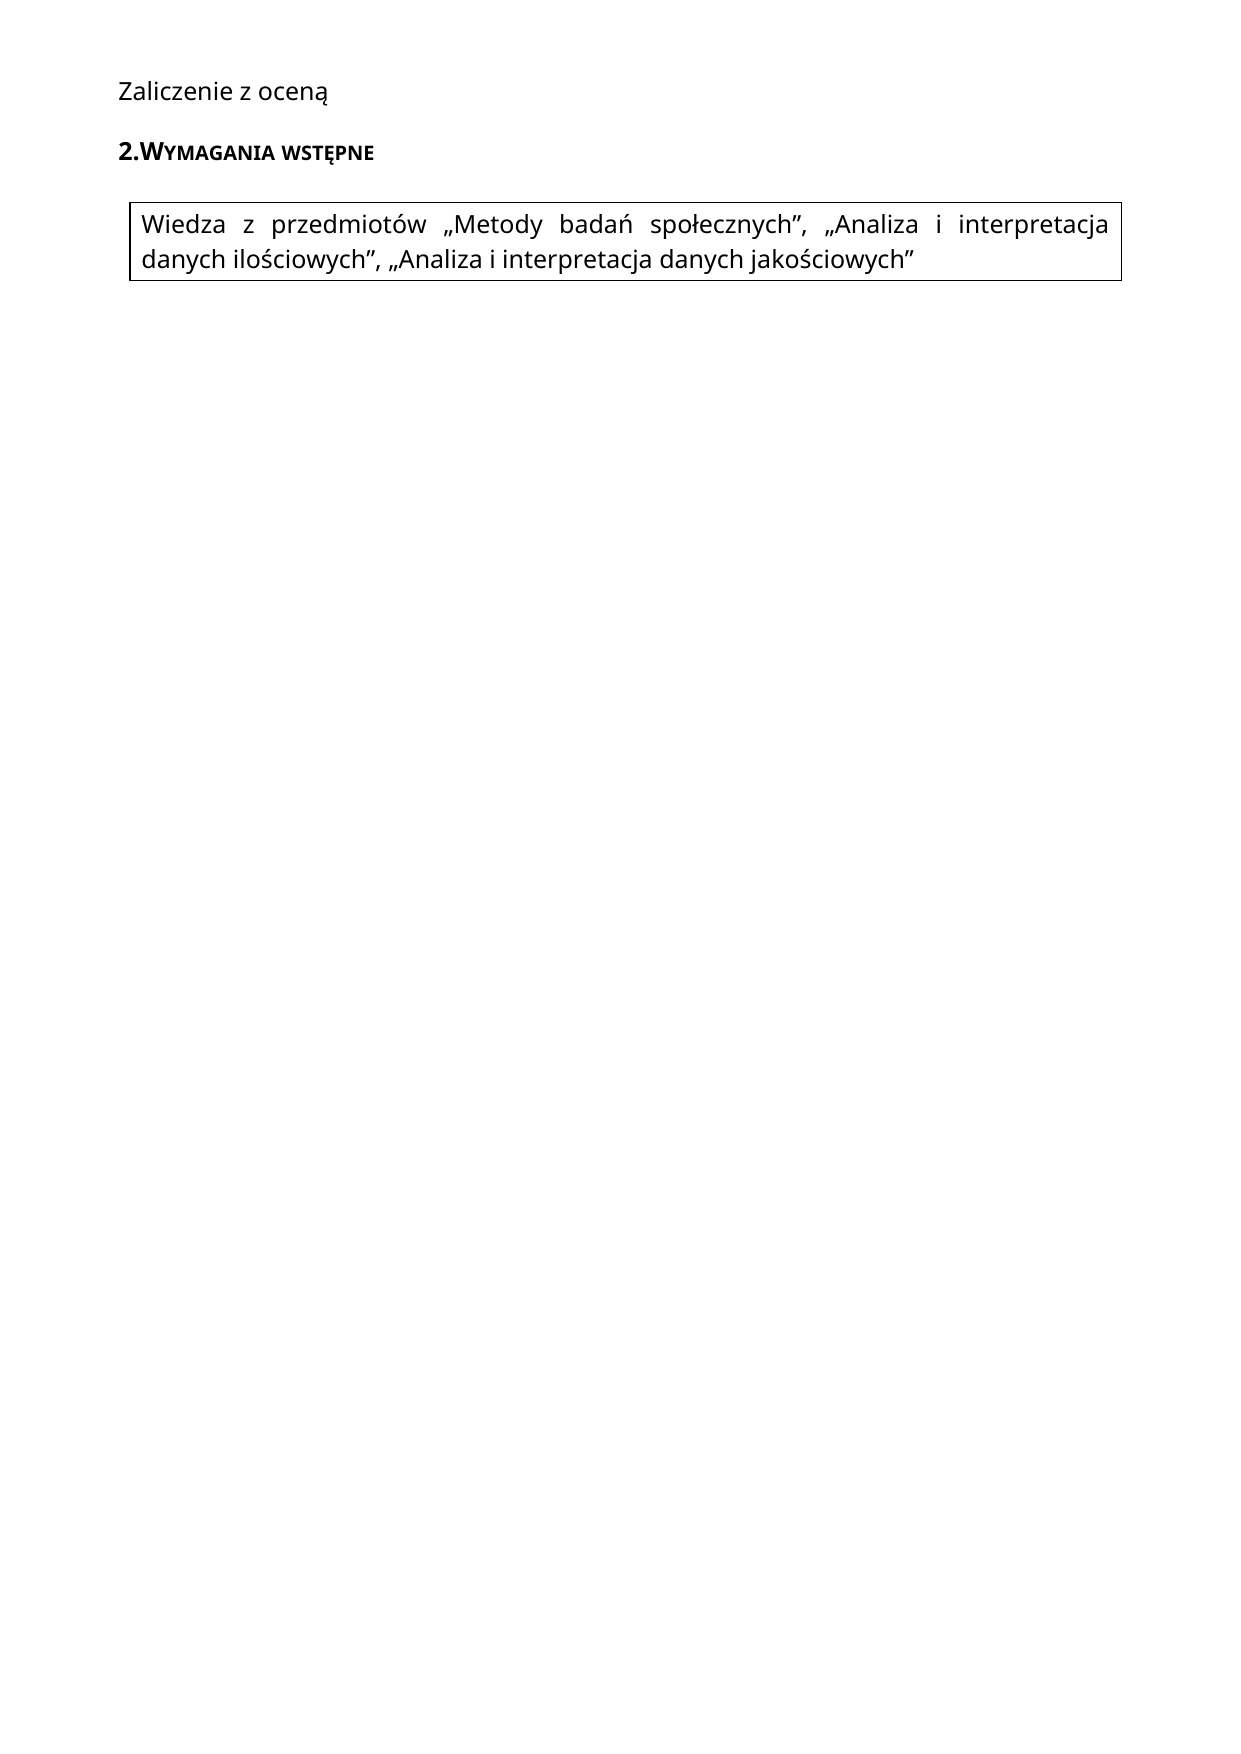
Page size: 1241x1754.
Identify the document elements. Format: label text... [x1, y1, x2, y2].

text 2.Wymagania wstępne [118, 134, 1122, 168]
text Zaliczenie z oceną [118, 74, 1122, 108]
table_header Wiedza z przedmiotów „Metody badań społecznych”, „Analiza i interpretacja danych ilościowych”, „Analiza i interpretacja danych jakościowych” [131, 203, 1121, 279]
